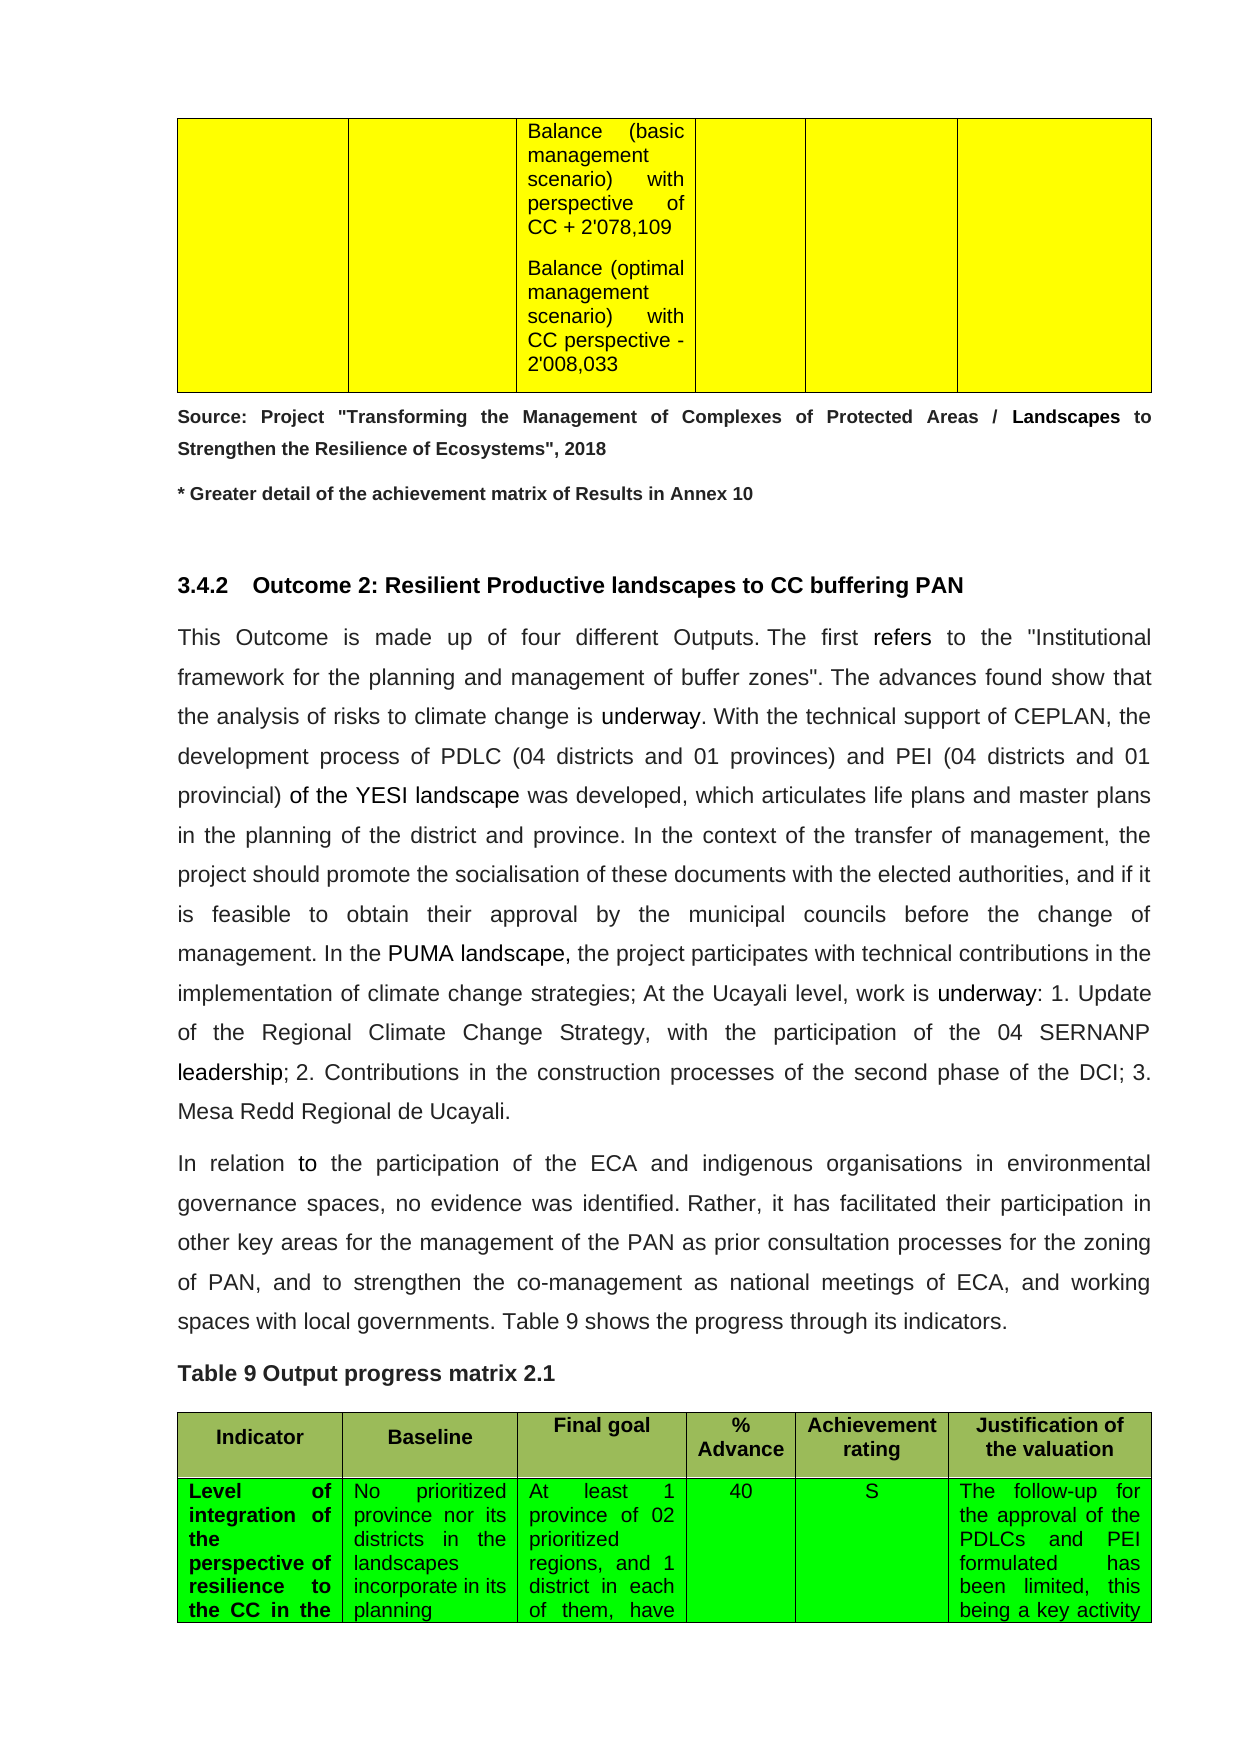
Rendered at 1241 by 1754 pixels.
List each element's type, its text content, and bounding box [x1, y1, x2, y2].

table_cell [178, 119, 348, 392]
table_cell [958, 119, 1151, 392]
table_header Achievement rating [796, 1413, 948, 1477]
text * Greater detail of the achievement matrix of Results in Annex 10 [177, 483, 1152, 504]
text In relation to the participation of the ECA and indigenous organisations in environmental governance spaces, no evidence was identified. Rather, it has facilitated their participation in other key areas for the management of the PAN as prior consultation processes for the zoning of PAN, and to strengthen the co-management as national meetings of ECA, and working spaces with local governments. Table 9 shows the progress through its indicators. [177, 1150, 1152, 1334]
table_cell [517, 119, 695, 392]
table_cell 40 [687, 1479, 795, 1622]
table_header Baseline [343, 1413, 517, 1477]
text Table 9 Output progress matrix 2.1 [177, 1360, 1152, 1386]
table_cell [518, 1479, 686, 1622]
table_header Justification of the valuation [949, 1413, 1151, 1477]
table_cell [178, 1479, 342, 1622]
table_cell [343, 1479, 517, 1622]
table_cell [349, 119, 516, 392]
table_cell 10 [696, 119, 805, 392]
text Source: Project "Transforming the Management of Complexes of Protected Areas / Landscapes to Strengthen the Resilience of Ecosystems", 2018 [177, 406, 1152, 459]
subtitle Outcome 2: Resilient Productive landscapes to CC buffering PAN [177, 572, 1152, 599]
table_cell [949, 1479, 1151, 1622]
table_header Final goal [518, 1413, 686, 1477]
table_header Indicator [178, 1413, 342, 1477]
table_cell S [796, 1479, 948, 1622]
table_header % Advance [687, 1413, 795, 1477]
table_cell MU [806, 119, 957, 392]
text This Outcome is made up of four different Outputs. The first refers to the "Institutional framework for the planning and management of buffer zones". The advances found show that the analysis of risks to climate change is underway. With the technical support of CEPLAN, the development process of PDLC (04 districts and 01 provinces) and PEI (04 districts and 01 provincial) of the YESI landscape was developed, which articulates life plans and master plans in the planning of the district and province. In the context of the transfer of management, the project should promote the socialisation of these documents with the elected authorities, and if it is feasible to obtain their approval by the municipal councils before the change of management. In the PUMA landscape, the project participates with technical contributions in the implementation of climate change strategies; At the Ucayali level, work is underway: 1. Update of the Regional Climate Change Strategy, with the participation of the 04 SERNANP leadership; 2. Contributions in the construction processes of the second phase of the DCI; 3. Mesa Redd Regional de Ucayali. [177, 624, 1152, 1124]
